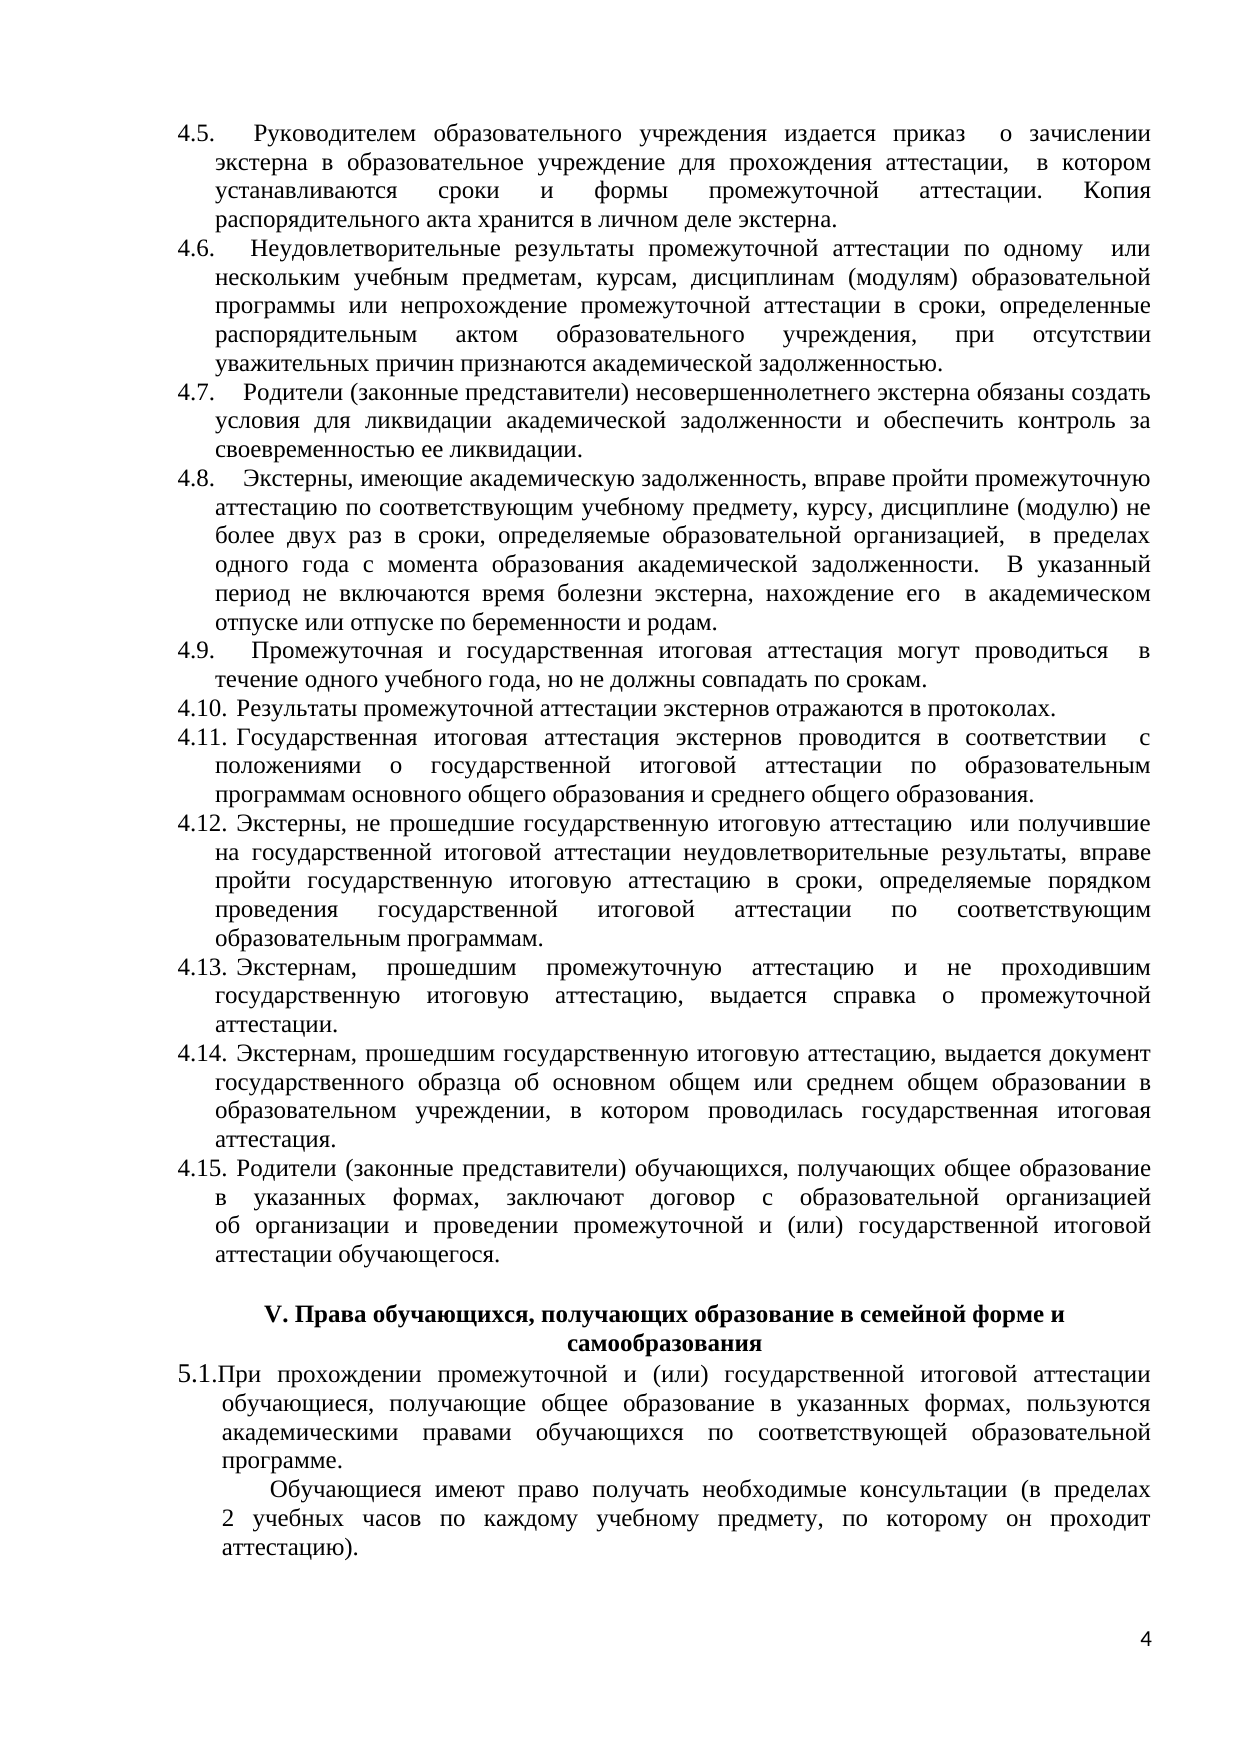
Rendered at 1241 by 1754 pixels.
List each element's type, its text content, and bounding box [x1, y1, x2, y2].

list Результаты промежуточной аттестации экстернов отражаются в протоколах. [177, 693, 1152, 722]
list Неудовлетворительные результаты промежуточной аттестации по одному или нескольким учебным предметам, курсам, дисциплинам (модулям) образовательной программы или непрохождение промежуточной аттестации в сроки, определенные распорядительным актом образовательного учреждения, при отсутствии уважительных причин признаются академической задолженностью. [177, 233, 1152, 377]
text Обучающиеся имеют право получать необходимые консультации (в пределах 2 учебных часов по каждому учебному предмету, по которому он проходит аттестацию). [177, 1474, 1152, 1560]
text V. Права обучающихся, получающих образование в семейной форме и самообразования [177, 1299, 1152, 1357]
list Экстерны, не прошедшие государственную итоговую аттестацию или получившие на государственной итоговой аттестации неудовлетворительные результаты, вправе пройти государственную итоговую аттестацию в сроки, определяемые порядком проведения государственной итоговой аттестации по соответствующим образовательным программам. [177, 808, 1152, 952]
list Промежуточная и государственная итоговая аттестация могут проводиться в течение одного учебного года, но не должны совпадать по срокам. [177, 636, 1152, 693]
list Экстерны, имеющие академическую задолженность, вправе пройти промежуточную аттестацию по соответствующим учебному предмету, курсу, дисциплине (модулю) не более двух раз в сроки, определяемые образовательной организацией, в пределах одного года с момента образования академической задолженности. В указанный период не включаются время болезни экстерна, нахождение его в академическом отпуске или отпуске по беременности и родам. [177, 463, 1152, 636]
list Экстернам, прошедшим государственную итоговую аттестацию, выдается документ государственного образца об основном общем или среднем общем образовании в образовательном учреждении, в котором проводилась государственная итоговая аттестация. [177, 1038, 1152, 1153]
list Руководителем образовательного учреждения издается приказ о зачислении экстерна в образовательное учреждение для прохождения аттестации, в котором устанавливаются сроки и формы промежуточной аттестации. Копия распорядительного акта хранится в личном деле экстерна. [177, 118, 1152, 233]
text 5.1.При прохождении промежуточной и (или) государственной итоговой аттестации обучающиеся, получающие общее образование в указанных формах, пользуются академическими правами обучающихся по соответствующей образовательной программе. [177, 1357, 1152, 1474]
list Государственная итоговая аттестация экстернов проводится в соответствии с положениями о государственной итоговой аттестации по образовательным программам основного общего образования и среднего общего образования. [177, 722, 1152, 808]
list Родители (законные представители) несовершеннолетнего экстерна обязаны создать условия для ликвидации академической задолженности и обеспечить контроль за своевременностью ее ликвидации. [177, 377, 1152, 463]
list Экстернам, прошедшим промежуточную аттестацию и не проходившим государственную итоговую аттестацию, выдается справка о промежуточной аттестации. [177, 952, 1152, 1038]
list Родители (законные представители) обучающихся, получающих общее образование в указанных формах, заключают договор с образовательной организацией об организации и проведении промежуточной и (или) государственной итоговой аттестации обучающегося. [177, 1153, 1152, 1268]
